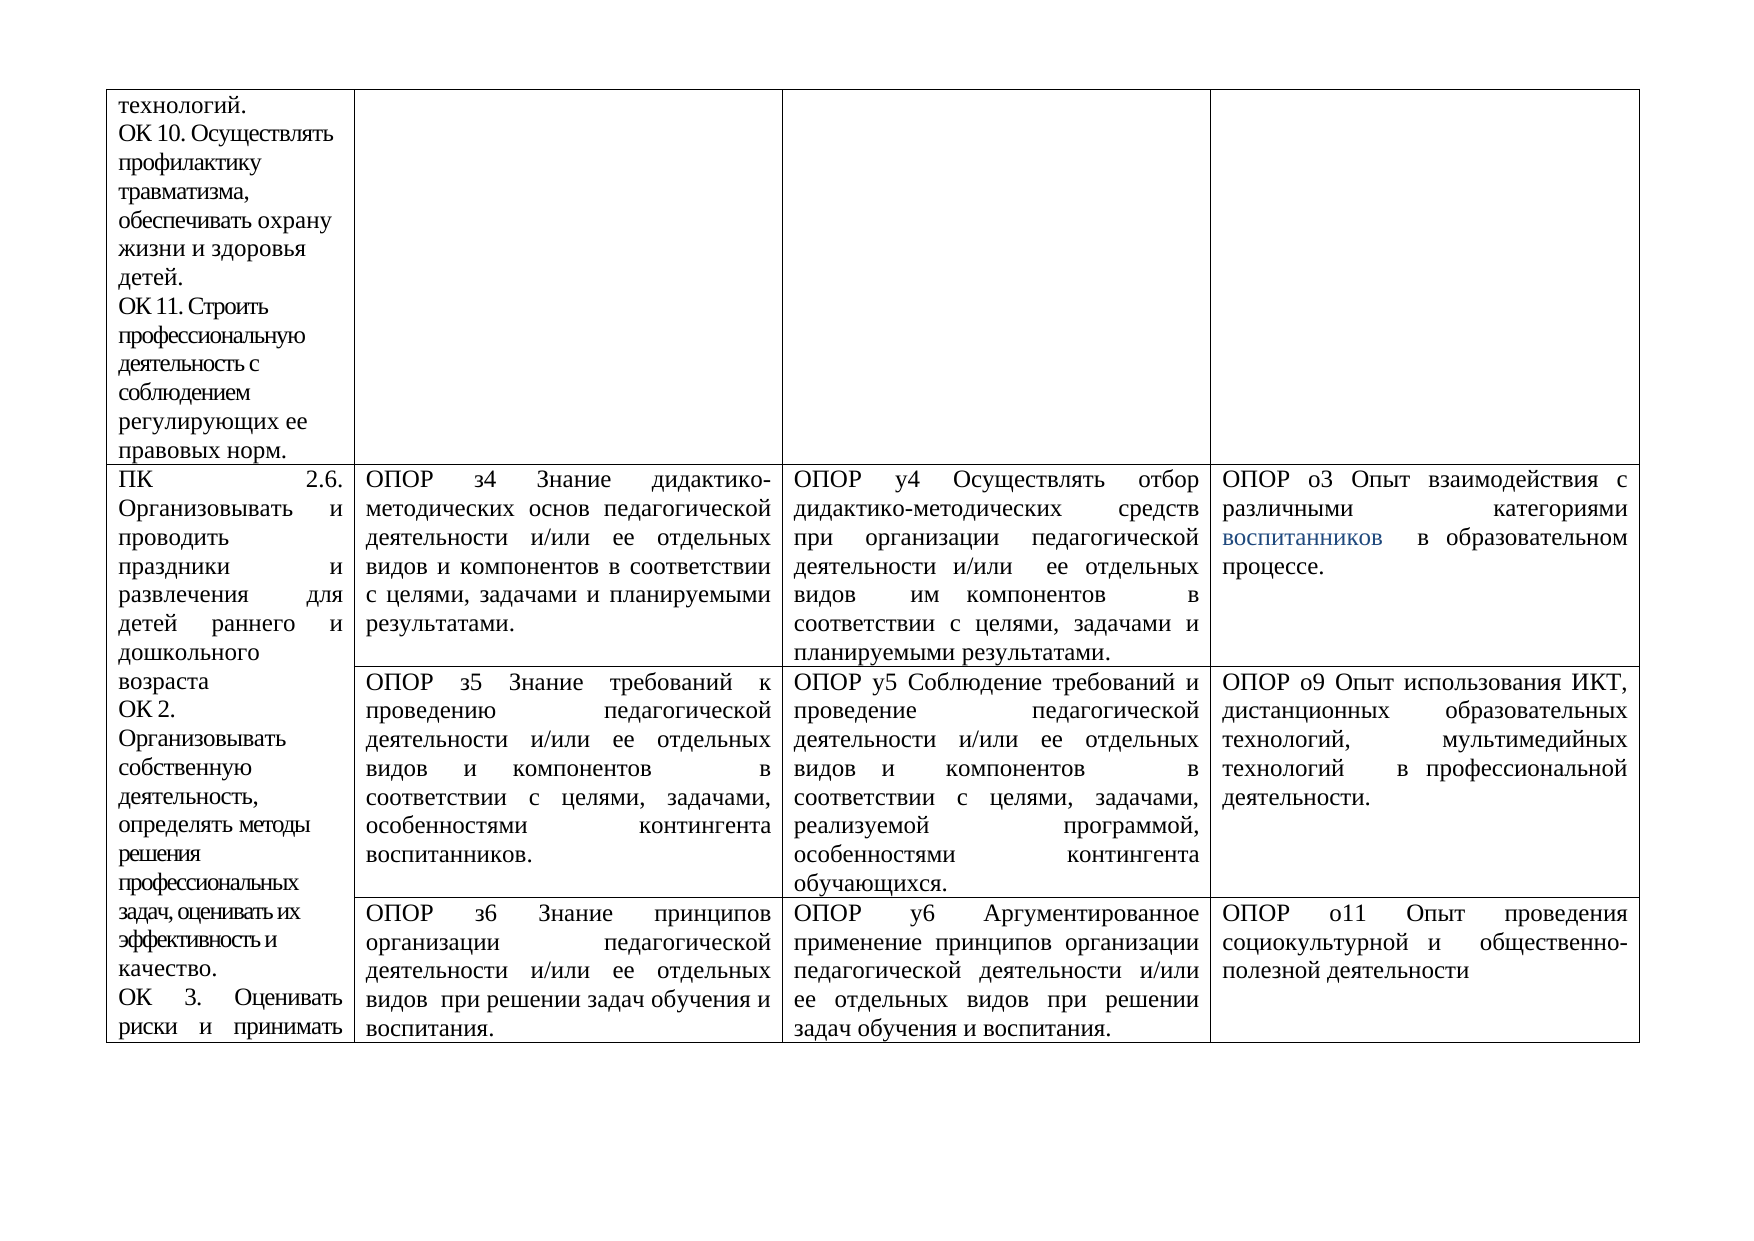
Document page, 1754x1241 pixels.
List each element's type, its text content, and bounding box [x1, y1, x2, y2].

table_cell ОПОР о3 Опыт взаимодействия с различными категориями воспитанников в образовательном процессе. [1211, 465, 1639, 666]
table_cell ОПОР у4 Осуществлять отбор дидактико-методических средств при организации педагогической деятельности и/или ее отдельных видов им компонентов в соответствии с целями, задачами и планируемыми результатами. [783, 465, 1210, 666]
table_cell ОПОР о9 Опыт использования ИКТ, дистанционных образовательных технологий, мультимедийных технологий в профессиональной деятельности. [1211, 667, 1639, 897]
table_cell ОПОР у5 Соблюдение требований и проведение педагогической деятельности и/или ее отдельных видов и компонентов в соответствии с целями, задачами, реализуемой программой, особенностями контингента обучающихся. [783, 667, 1210, 897]
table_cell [355, 898, 782, 1042]
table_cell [355, 90, 782, 463]
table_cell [1211, 898, 1639, 1042]
table_cell ОПОР з5 Знание требований к проведению педагогической деятельности и/или ее отдельных видов и компонентов в соответствии с целями, задачами, особенностями контингента воспитанников. [355, 667, 782, 897]
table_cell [783, 90, 1210, 463]
table_cell ПК 2.6. Организовывать и проводить праздники и развлечения для детей раннего и дошкольного возраста ОК 2. Организовывать собственную деятельность, определять методы решения профессиональных задач, оценивать их эффективность и качество. ОК 3. Оценивать риски и принимать решения в нестандартных ситуациях. ОК 4. Осуществлять поиск, анализ и оценку информации, необходимой для постановки и решения профессиональных задач, профессионального и личностного развития. ОК 5. Использовать информационно-коммуникационные технологии для совершенствования профессиональной деятельности. ОК 6. Работать в коллективе и команде, взаимодействовать с руководством, коллегами и социальными партнерами. ОК 7. Ставить цели, мотивировать деятельность воспитанников, организовывать и контролировать их работу с принятием на себя ответственности за качество образовательного процесса [107, 465, 354, 1042]
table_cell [783, 898, 1210, 1042]
table_cell ОПОР з4 Знание дидактико-методических основ педагогической деятельности и/или ее отдельных видов и компонентов в соответствии с целями, задачами и планируемыми результатами. [355, 465, 782, 666]
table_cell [1211, 90, 1639, 463]
